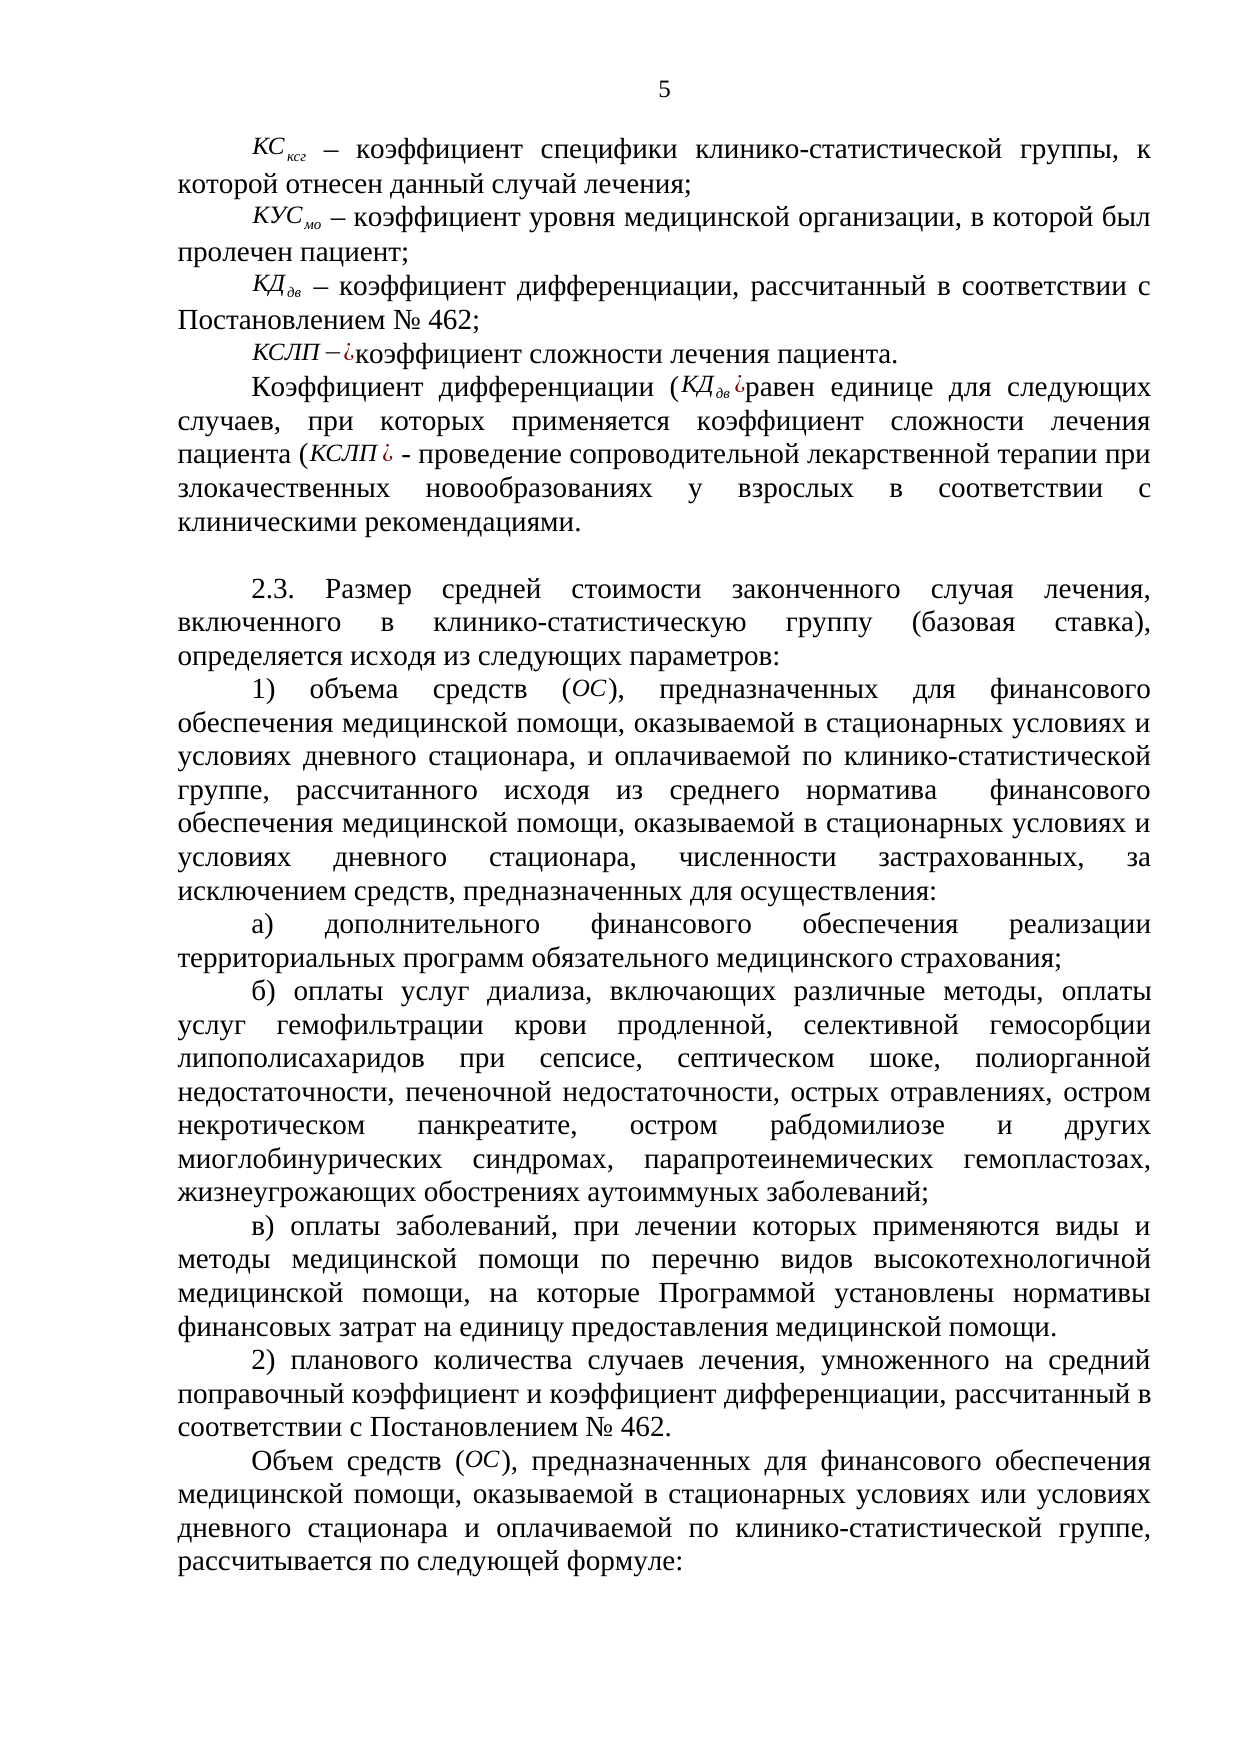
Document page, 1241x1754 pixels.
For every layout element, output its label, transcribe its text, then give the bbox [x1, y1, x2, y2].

list Коэффициент дифференциации (равен единице для следующих случаев, при которых применяется коэффициент сложности лечения пациента ( - проведение сопроводительной лекарственной терапии при злокачественных новообразованиях у взрослых в соответствии с клиническими рекомендациями. [177, 369, 1152, 537]
text 1) объема средств (), предназначенных для финансового обеспечения медицинской помощи, оказываемой в стационарных условиях и условиях дневного стационара, и оплачиваемой по клинико-статистической группе, рассчитанного исходя из среднего норматива финансового обеспечения медицинской помощи, оказываемой в стационарных условиях и условиях дневного стационара, численности застрахованных, за исключением средств, предназначенных для осуществления: [177, 671, 1152, 906]
list – коэффициент специфики клинико-статистической группы, к которой отнесен данный случай лечения; [177, 131, 1152, 199]
text Объем средств (), предназначенных для финансового обеспечения медицинской помощи, оказываемой в стационарных условиях или условиях дневного стационара и оплачиваемой по клинико-статистической группе, рассчитывается по следующей формуле: [177, 1443, 1152, 1577]
list 2.3. Размер средней стоимости законченного случая лечения, включенного в клинико-статистическую группу (базовая ставка), определяется исходя из следующих параметров: [177, 571, 1152, 671]
text б) оплаты услуг диализа, включающих различные методы, оплаты услуг гемофильтрации крови продленной, селективной гемосорбции липополисахаридов при сепсисе, септическом шоке, полиорганной недостаточности, печеночной недостаточности, острых отравлениях, остром некротическом панкреатите, остром рабдомилиозе и других миоглобинурических синдромах, парапротеинемических гемопластозах, жизнеугрожающих обострениях аутоиммуных заболеваний; [177, 973, 1152, 1208]
list – коэффициент уровня медицинской организации, в которой был пролечен пациент; [177, 199, 1152, 268]
text в) оплаты заболеваний, при лечении которых применяются виды и методы медицинской помощи по перечню видов высокотехнологичной медицинской помощи, на которые Программой установлены нормативы финансовых затрат на единицу предоставления медицинской помощи. [177, 1208, 1152, 1342]
text – коэффициент дифференциации, рассчитанный в соответствии с Постановлением № 462; [177, 268, 1152, 336]
text 2) планового количества случаев лечения, умноженного на средний поправочный коэффициент и коэффициент дифференциации, рассчитанный в соответствии с Постановлением № 462. [177, 1342, 1152, 1443]
list коэффициент сложности лечения пациента. [177, 336, 1152, 369]
text а) дополнительного финансового обеспечения реализации территориальных программ обязательного медицинского страхования; [177, 906, 1152, 973]
